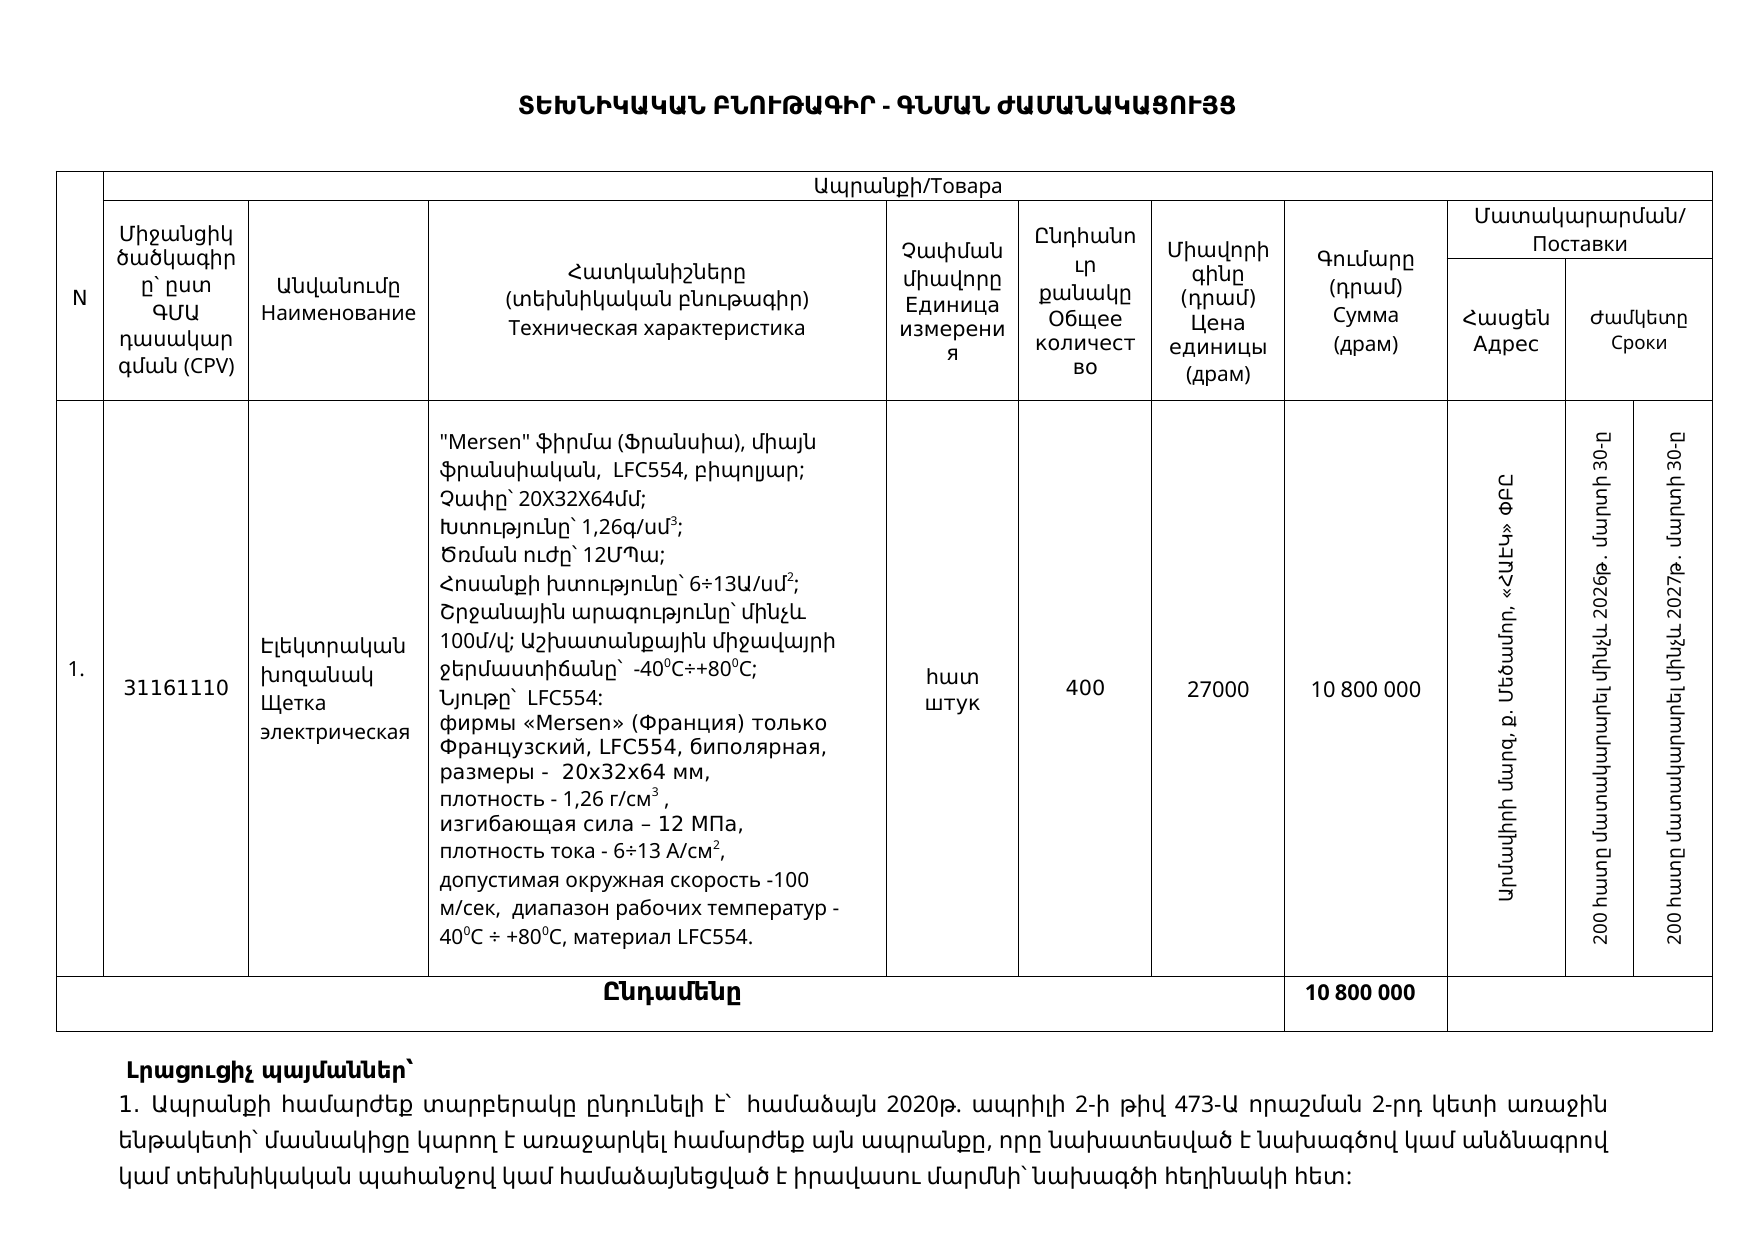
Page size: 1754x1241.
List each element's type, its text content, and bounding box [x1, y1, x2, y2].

table_cell 10 800 000 [1285, 977, 1447, 1031]
text ՏԵԽՆԻԿԱԿԱՆ ԲՆՈՒԹԱԳԻՐ - ԳՆՄԱՆ ԺԱՄԱՆԱԿԱՑՈՒՅՑ [59, 88, 1695, 122]
table_cell Ընդամենը [57, 977, 1284, 1031]
table_cell Գումարը (դրամ) Сумма (драм) [1285, 201, 1447, 400]
table_cell [57, 401, 103, 976]
table_cell Էլեկտրական խոզանակ Щетка электрическая [249, 401, 428, 976]
text 1․ Ապրանքի համարժեք տարբերակը ընդունելի է՝ համաձայն 2020թ. ապրիլի 2-ի թիվ 473-Ա որաշման 2-րդ կետի առաջին ենթակետի՝ մասնակիցը կարող է առաջարկել համարժեք այն ապրանքը, որը նախատեսված է նախագծով կամ անձնագրով կամ տեխնիկական պահանջով կամ համաձայնեցված է իրավասու մարմնի՝ նախագծի հեղինակի հետ: [118, 1088, 1609, 1191]
table_cell 27000 [1152, 401, 1284, 976]
table_cell 31161110 [104, 401, 248, 976]
table_cell Մատակարարման/ Поставки [1448, 201, 1712, 258]
table_cell Միջանցիկ ծածկագիրը` ըստ ԳՄԱ դասակարգման (CPV) [104, 201, 248, 400]
table_cell Հատկանիշները (տեխնիկական բնութագիր) Техническая характеристика [429, 201, 886, 400]
table_cell 400 [1019, 401, 1151, 976]
table_cell Միավորի գինը (դրամ) Цена единицы (драм) [1152, 201, 1284, 400]
table_cell Ժամկետը Сроки [1566, 259, 1712, 400]
table_cell Արմավիրի մարզ, ք. Մեծամոր, «ՀԱԷԿ» ՓԲԸ [1448, 401, 1565, 976]
table_cell [1448, 977, 1712, 1031]
table_cell հատ штук [887, 401, 1018, 976]
table_cell Չափման միավորը Единица измерения [887, 201, 1018, 400]
table_cell Անվանումը Наименование [249, 201, 428, 400]
table_cell 10 800 000 [1285, 401, 1447, 976]
table_cell 200 հատը մատակարարել մինչև 2026թ․ մարտի 30-ը [1566, 401, 1633, 976]
table_cell Հասցեն Адрес [1448, 259, 1565, 400]
table_cell 200 հատը մատակարարել մինչև 2027թ․ մարտի 30-ը [1634, 401, 1712, 976]
table_cell "Mersen" ֆիրմա (Ֆրանսիա), միայն ֆրանսիական, LFC554, բիպոլյար; Չափը՝ 20X32X64մմ; Խտությունը՝ 1,26գ/սմ3; Ծռման ուժը՝ 12ՄՊա; Հոսանքի խտությունը՝ 6÷13Ա/սմ2; Շրջանային արագությունը՝ մինչև 100մ/վ; Աշխատանքային միջավայրի ջերմաստիճանը՝ -400C÷+800C; Նյութը՝ LFC554: фирмы «Mersen» (Франция) только Французский, LFC554, биполярная, размеры - 20x32x64 мм, плотность - 1,26 г/см3 , изгибающая сила – 12 МПа, плотность тока - 6÷13 А/см2, допустимая окружная скорость -100 м/сек, диапазон рабочих температур -400C ÷ +800C, материал LFC554. [429, 401, 886, 976]
table_header N [57, 172, 103, 400]
text Լրացուցիչ պայմաններ՝ [118, 1057, 1609, 1083]
table_cell Ընդհանուր քանակը Общее количество [1019, 201, 1151, 400]
table_header Ապրանքի/Товара [104, 172, 1712, 200]
